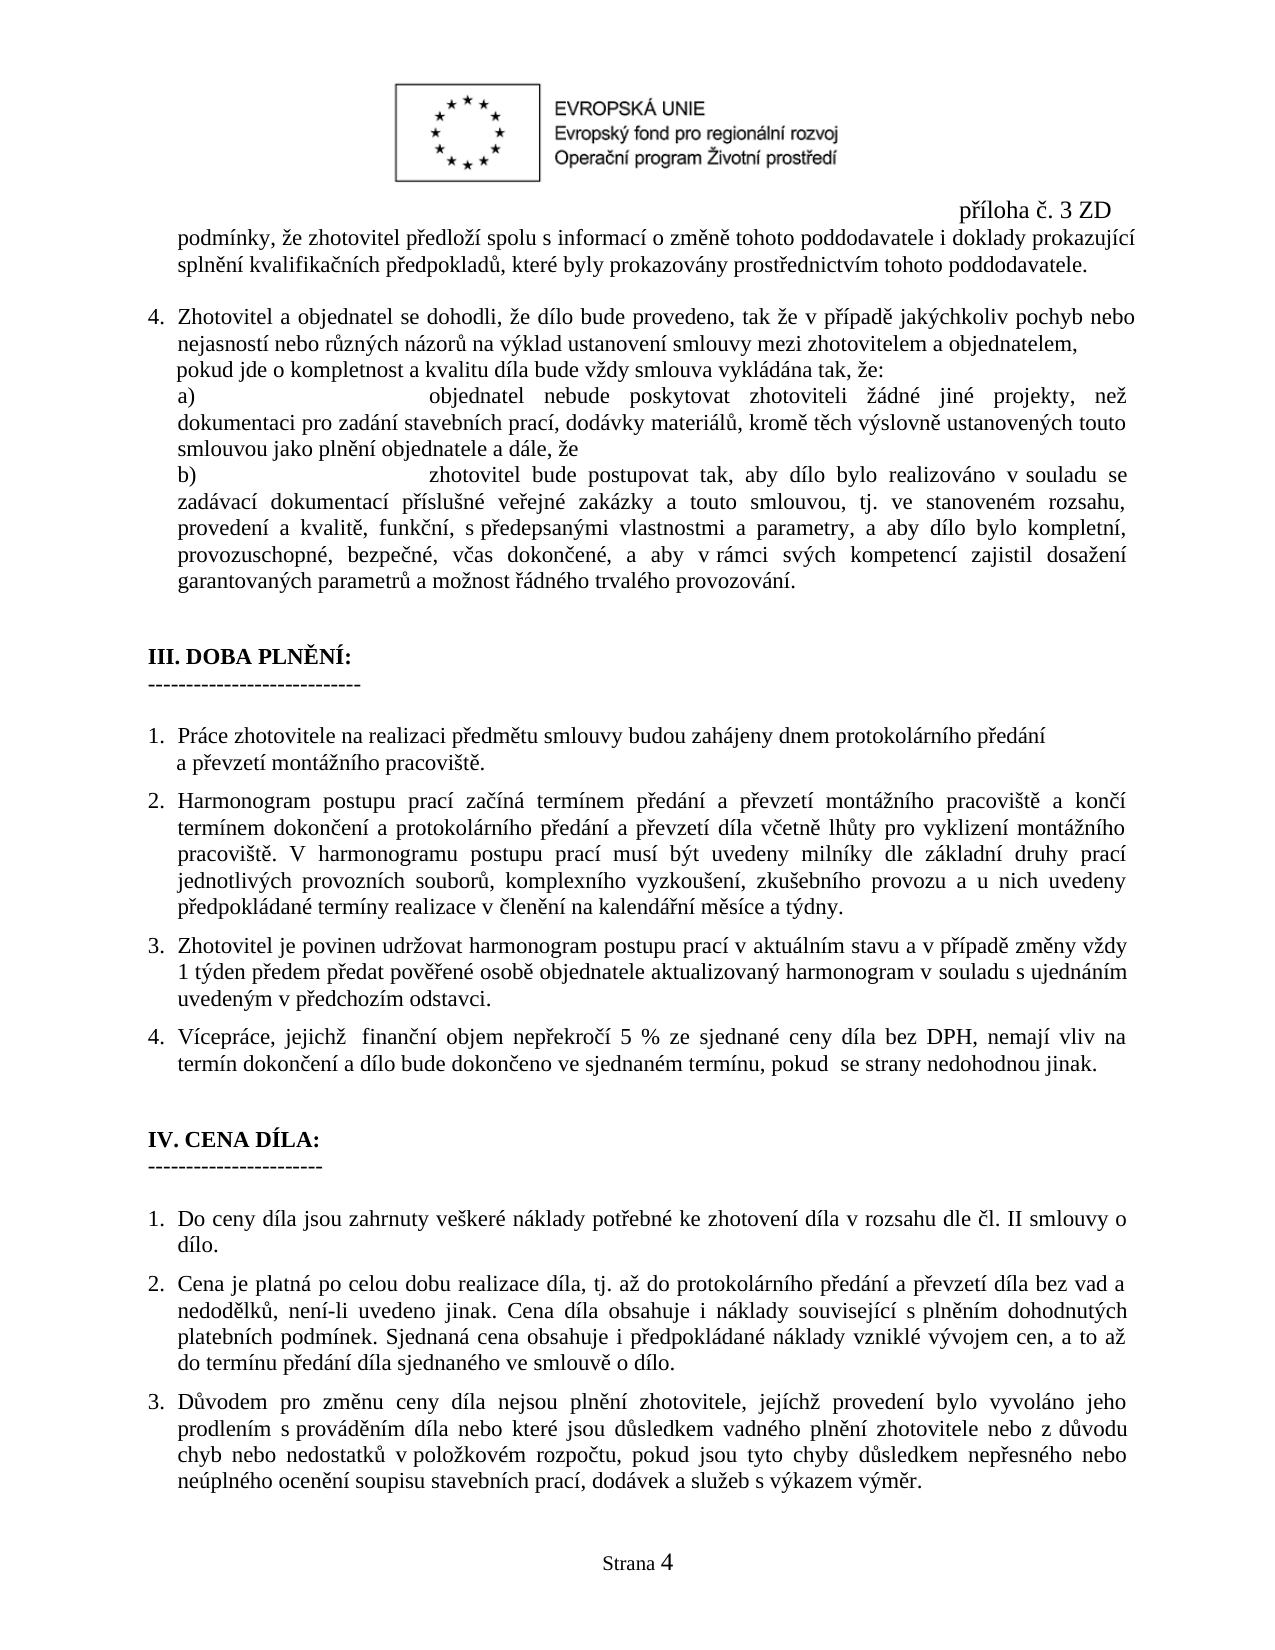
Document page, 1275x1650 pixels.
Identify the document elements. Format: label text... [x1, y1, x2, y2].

list Důvodem pro změnu ceny díla nejsou plnění zhotovitele, jejíchž provedení bylo vyvoláno jeho prodlením s prováděním díla nebo které jsou důsledkem vadného plnění zhotovitele nebo z důvodu chyb nebo nedostatků v položkovém rozpočtu, pokud jsou tyto chyby důsledkem nepřesného nebo neúplného ocenění soupisu stavebních prací, dodávek a služeb s výkazem výměr. [148, 1388, 1127, 1494]
text a převzetí montážního pracoviště. [148, 749, 1127, 775]
list Zhotovitel a objednatel se dohodli, že dílo bude provedeno, tak že v případě jakýchkoliv pochyb nebo nejasností nebo různých názorů na výklad ustanovení smlouvy mezi zhotovitelem a objednatelem, [148, 303, 1137, 356]
list zhotovitel bude postupovat tak, aby dílo bylo realizováno v souladu se zadávací dokumentací příslušné veřejné zakázky a touto smlouvou, tj. ve stanoveném rozsahu, provedení a kvalitě, funkční, s předepsanými vlastnostmi a parametry, a aby dílo bylo kompletní, provozuschopné, bezpečné, včas dokončené, a aby v rámci svých kompetencí zajistil dosažení garantovaných parametrů a možnost řádného trvalého provozování. [177, 462, 1127, 593]
picture [387, 73, 853, 196]
list Cena je platná po celou dobu realizace díla, tj. až do protokolárního předání a převzetí díla bez vad a nedodělků, není-li uvedeno jinak. Cena díla obsahuje i náklady související s plněním dohodnutých platebních podmínek. Sjednaná cena obsahuje i předpokládané náklady vzniklé vývojem cen, a to až do termínu předání díla sjednaného ve smlouvě o dílo. [148, 1270, 1127, 1376]
list Vícepráce, jejichž finanční objem nepřekročí 5 % ze sjednané ceny díla bez DPH, nemají vliv na termín dokončení a dílo bude dokončeno ve sjednaném termínu, pokud se strany nedohodnou jinak. [148, 1023, 1127, 1076]
text pokud jde o kompletnost a kvalitu díla bude vždy smlouva vykládána tak, že: [148, 356, 1137, 382]
list Práce zhotovitele na realizaci předmětu smlouvy budou zahájeny dnem protokolárního předání [148, 722, 1127, 749]
list objednatel nebude poskytovat zhotoviteli žádné jiné projekty, než dokumentaci pro zadání stavebních prací, dodávky materiálů, kromě těch výslovně ustanovených touto smlouvou jako plnění objednatele a dále, že [177, 382, 1127, 462]
list Harmonogram postupu prací začíná termínem předání a převzetí montážního pracoviště a končí termínem dokončení a protokolárního předání a převzetí díla včetně lhůty pro vyklizení montážního pracoviště. V harmonogramu postupu prací musí být uvedeny milníky dle základní druhy prací jednotlivých provozních souborů, komplexního vyzkoušení, zkušebního provozu a u nich uvedeny předpokládané termíny realizace v členění na kalendářní měsíce a týdny. [148, 788, 1127, 919]
list Zhotovitel je povinen udržovat harmonogram postupu prací v aktuálním stavu a v případě změny vždy 1 týden předem předat pověřené osobě objednatele aktualizovaný harmonogram v souladu s ujednáním uvedeným v předchozím odstavci. [148, 932, 1127, 1011]
text III. DOBA PLNĚNÍ: [148, 643, 1137, 670]
text IV. CENA DÍLA: [148, 1126, 1137, 1152]
text ----------------------- [148, 1152, 1137, 1179]
text ---------------------------- [148, 670, 1137, 696]
list Do ceny díla jsou zahrnuty veškeré náklady potřebné ke zhotovení díla v rozsahu dle čl. II smlouvy o dílo. [148, 1205, 1127, 1258]
